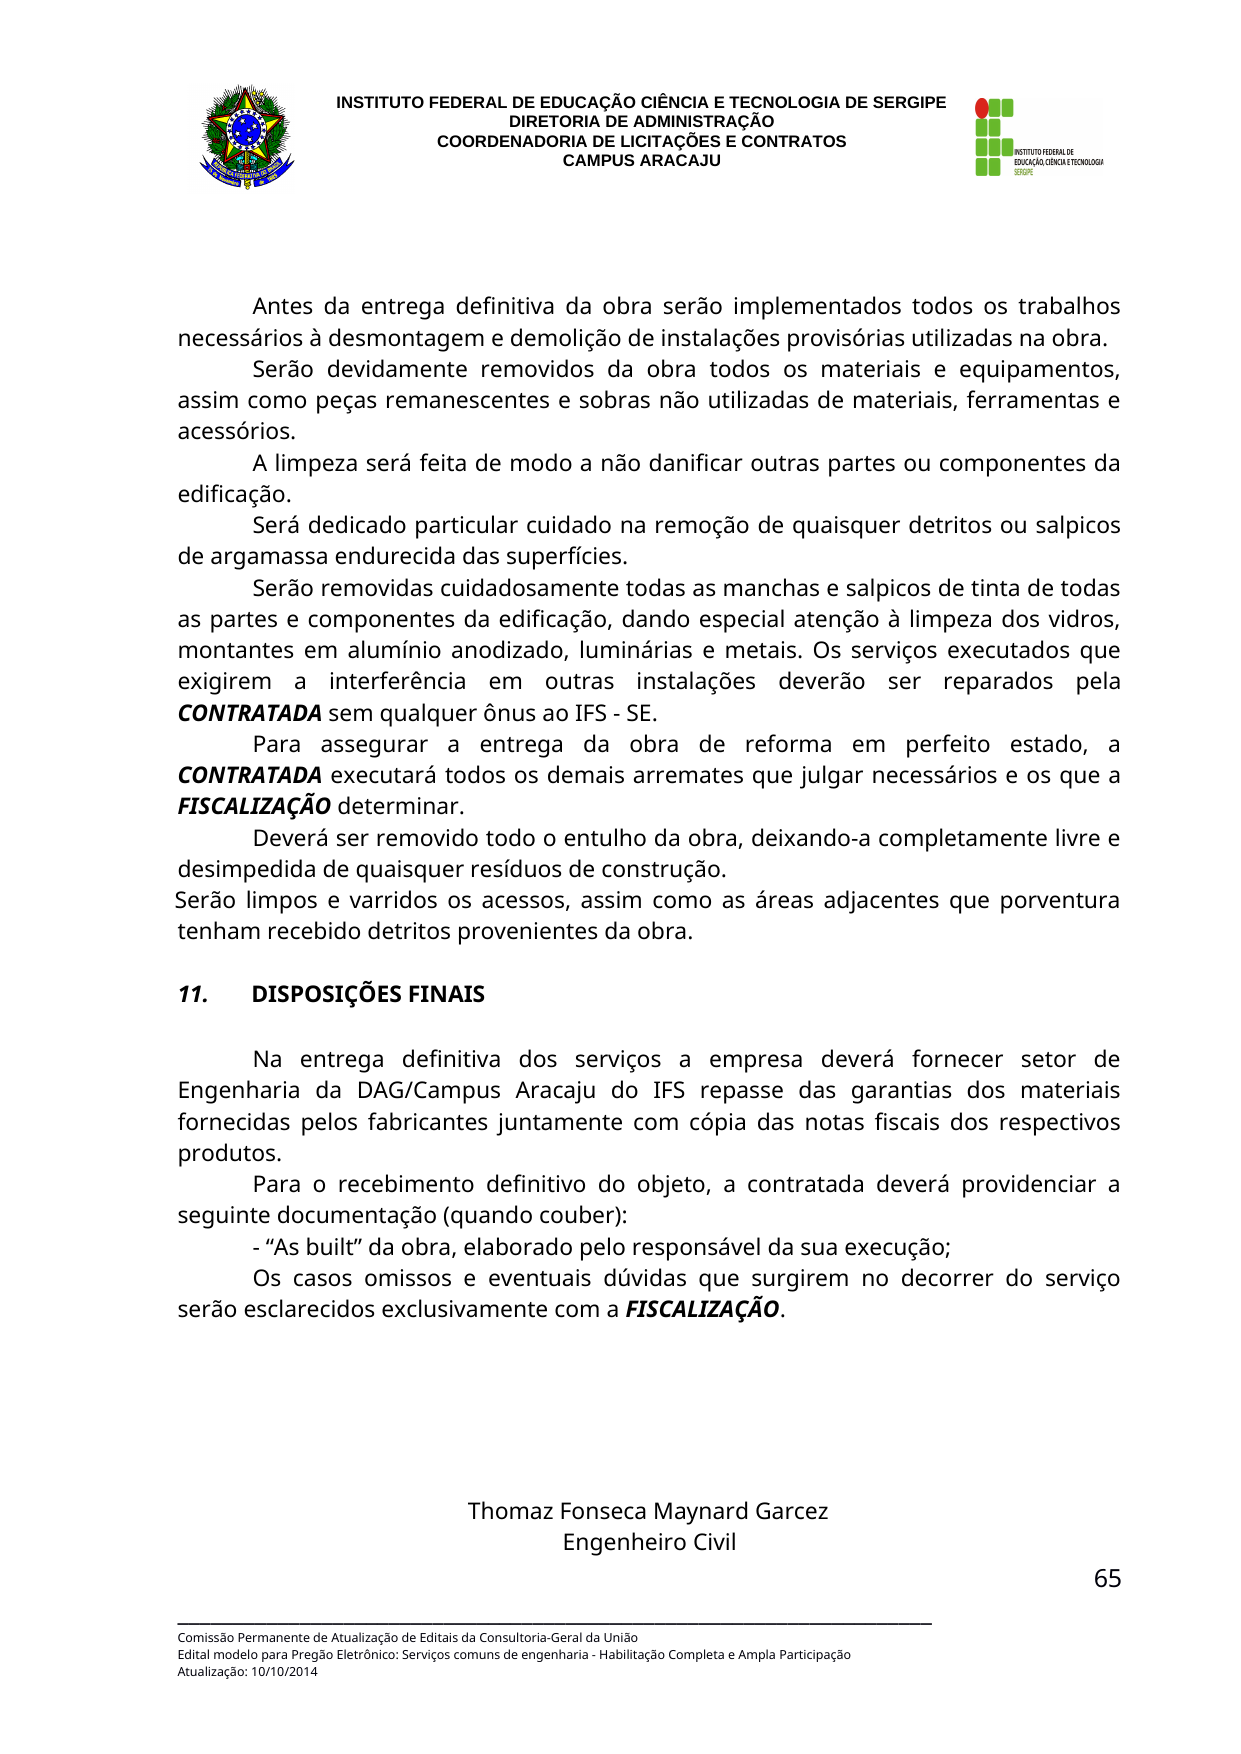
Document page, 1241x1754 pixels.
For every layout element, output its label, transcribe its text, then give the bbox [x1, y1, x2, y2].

text Serão removidas cuidadosamente todas as manchas e salpicos de tinta de todas as partes e componentes da edificação, dando especial atenção à limpeza dos vidros, montantes em alumínio anodizado, luminárias e metais. Os serviços executados que exigirem a interferência em outras instalações deverão ser reparados pela CONTRATADA sem qualquer ônus ao IFS - SE. [177, 571, 1122, 728]
text Thomaz Fonseca Maynard Garcez [174, 1495, 1122, 1526]
text Engenheiro Civil [177, 1526, 1122, 1557]
text Na entrega definitiva dos serviços a empresa deverá fornecer setor de Engenharia da DAG/Campus Aracaju do IFS repasse das garantias dos materiais fornecidas pelos fabricantes juntamente com cópia das notas fiscais dos respectivos produtos. [177, 1043, 1122, 1168]
picture [187, 83, 296, 194]
text Para assegurar a entrega da obra de reforma em perfeito estado, a CONTRATADA executará todos os demais arremates que julgar necessários e os que a FISCALIZAÇÃO determinar. [177, 728, 1122, 821]
text A limpeza será feita de modo a não danificar outras partes ou componentes da edificação. [177, 446, 1122, 509]
text Será dedicado particular cuidado na remoção de quaisquer detritos ou salpicos de argamassa endurecida das superfícies. [177, 509, 1122, 571]
text Serão limpos e varridos os acessos, assim como as áreas adjacentes que porventura tenham recebido detritos provenientes da obra. [174, 884, 1122, 946]
picture [975, 98, 1104, 176]
text Para o recebimento definitivo do objeto, a contratada deverá providenciar a seguinte documentação (quando couber): [177, 1168, 1122, 1231]
text - “As built” da obra, elaborado pelo responsável da sua execução; [177, 1231, 1122, 1262]
text Deverá ser removido todo o entulho da obra, deixando-a completamente livre e desimpedida de quaisquer resíduos de construção. [177, 821, 1122, 884]
text Antes da entrega definitiva da obra serão implementados todos os trabalhos necessários à desmontagem e demolição de instalações provisórias utilizadas na obra. [177, 290, 1122, 353]
text Os casos omissos e eventuais dúvidas que surgirem no decorrer do serviço serão esclarecidos exclusivamente com a FISCALIZAÇÃO. [177, 1262, 1122, 1324]
subtitle DISPOSIÇÕES FINAIS [177, 978, 1122, 1009]
text Serão devidamente removidos da obra todos os materiais e equipamentos, assim como peças remanescentes e sobras não utilizadas de materiais, ferramentas e acessórios. [177, 353, 1122, 446]
